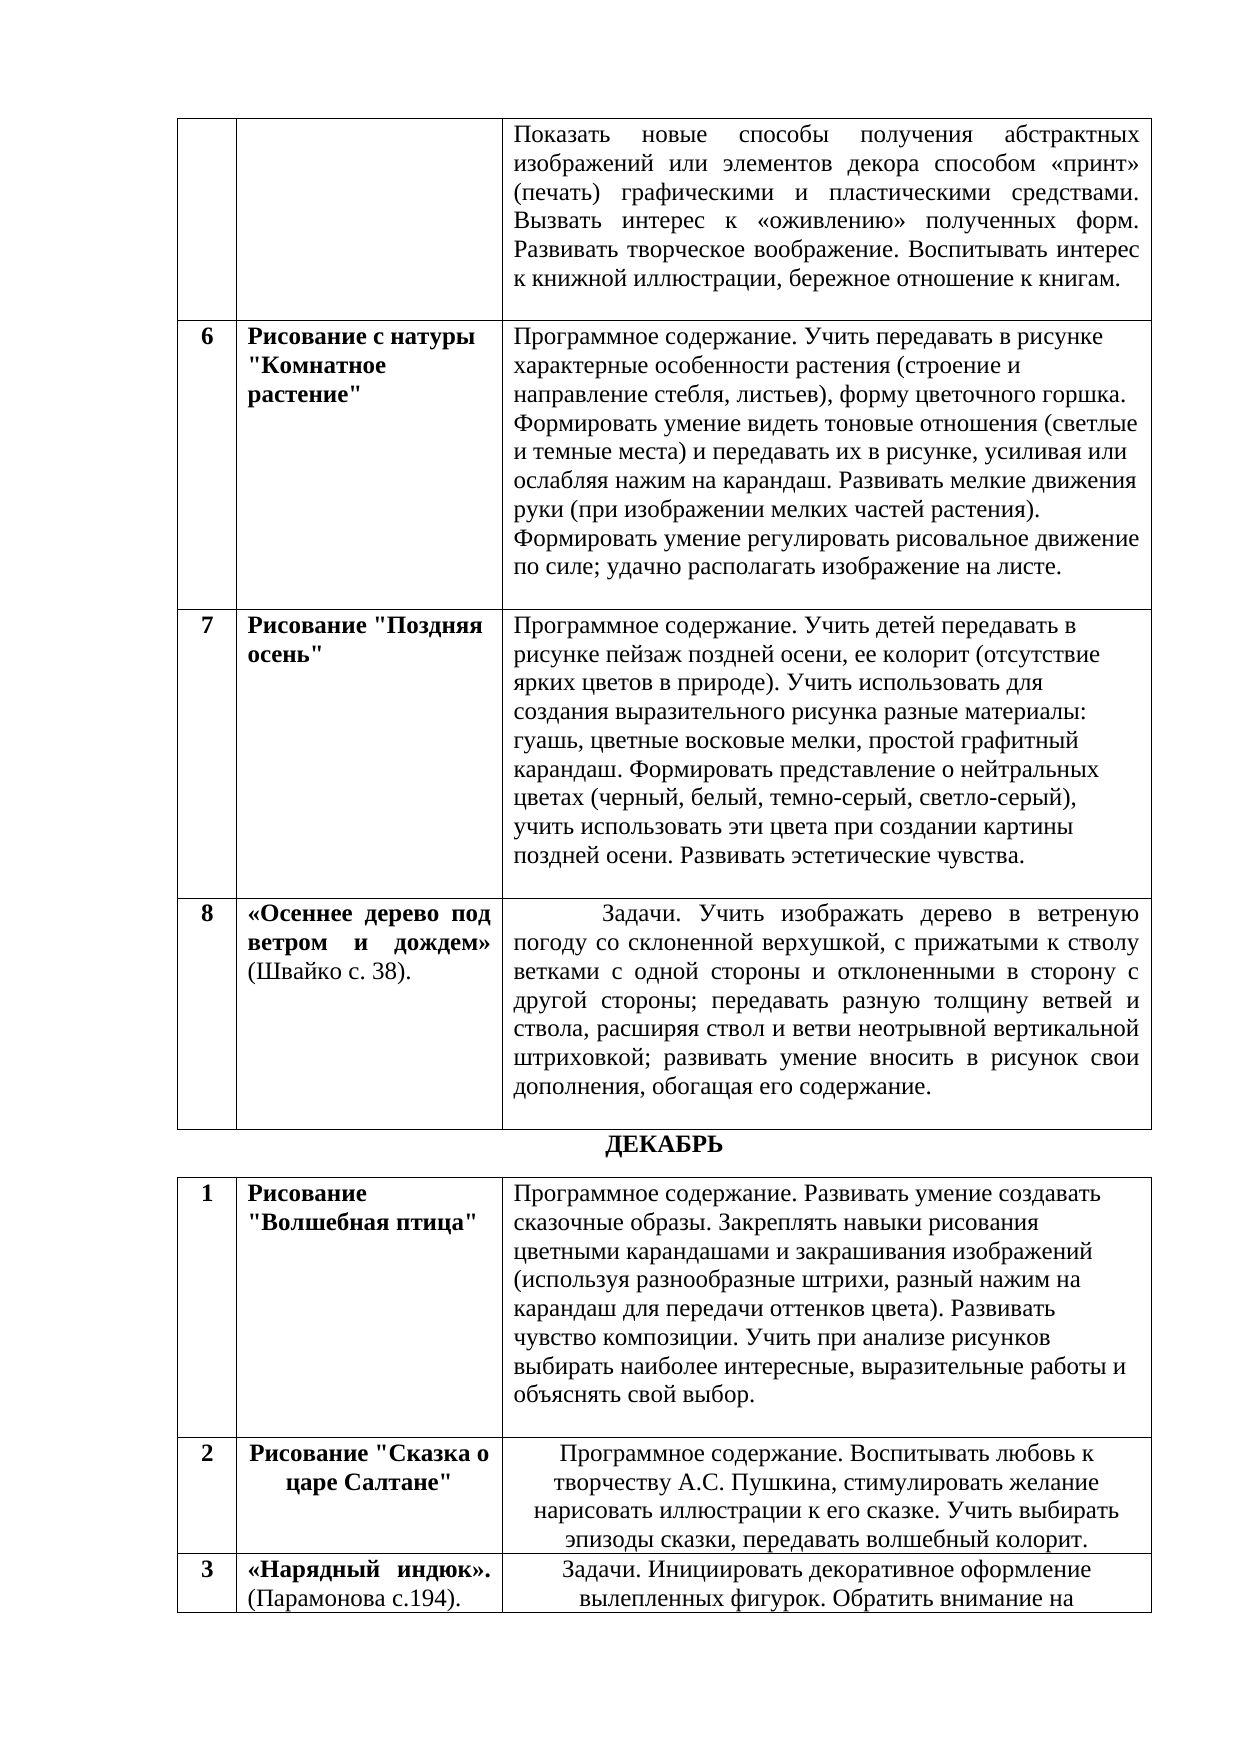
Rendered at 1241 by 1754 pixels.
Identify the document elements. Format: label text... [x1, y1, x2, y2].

table_header Программное содержание. Развивать умение создавать сказочные образы. Закреплять навыки рисования цветными карандашами и закрашивания изображений (используя разнообразные штрихи, разный нажим на карандаш для передачи оттенков цвета). Развивать чувство композиции. Учить при анализе рисунков выбирать наиболее интересные, выразительные работы и объяснять свой выбор. [503, 1178, 1151, 1437]
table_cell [503, 119, 1151, 320]
table_cell 6 [178, 321, 236, 609]
table_cell 8 [178, 899, 236, 1128]
table_cell 2 [178, 1438, 236, 1553]
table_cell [503, 1554, 1151, 1612]
table_cell Рисование "Сказка о царе Салтане" [237, 1438, 502, 1553]
table_cell Рисование "Поздняя осень" [237, 610, 502, 897]
table_cell Задачи. Учить изображать дерево в ветреную погоду со склоненной верхушкой, с прижатыми к стволу ветками с одной стороны и отклоненными в сторону с другой стороны; передавать разную толщину ветвей и ствола, расширяя ствол и ветви неотрывной вертикальной штриховкой; развивать умение вносить в рисунок свои дополнения, обогащая его содержание. [503, 899, 1151, 1128]
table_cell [237, 1554, 502, 1612]
table_cell Программное содержание. Воспитывать любовь к творчеству А.С. Пушкина, стимулировать желание нарисовать иллюстрации к его сказке. Учить выбирать эпизоды сказки, передавать волшебный колорит. [503, 1438, 1151, 1553]
table_cell «Осеннее дерево под ветром и дождем» (Швайко с. 38). [237, 899, 502, 1128]
text ДЕКАБРЬ [177, 1130, 1152, 1158]
table_cell Рисование с натуры "Комнатное растение" [237, 321, 502, 609]
table_cell 5 [178, 119, 236, 320]
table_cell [237, 119, 502, 320]
table_header Рисование "Волшебная птица" [237, 1178, 502, 1437]
table_header 1 [178, 1178, 236, 1437]
table_cell 3 [178, 1554, 236, 1612]
table_cell Программное содержание. Учить детей передавать в рисунке пейзаж поздней осени, ее колорит (отсутствие ярких цветов в природе). Учить использовать для создания выразительного рисунка разные материалы: гуашь, цветные восковые мелки, простой графитный карандаш. Формировать представление о нейтральных цветах (черный, белый, темно-серый, светло-серый), учить использовать эти цвета при создании картины поздней осени. Развивать эстетические чувства. [503, 610, 1151, 897]
table_cell Программное содержание. Учить передавать в рисунке характерные особенности растения (строение и направление стебля, листьев), форму цветочного горшка. Формировать умение видеть тоновые отношения (светлые и темные места) и передавать их в рисунке, усиливая или ослабляя нажим на карандаш. Развивать мелкие движения руки (при изображении мелких частей растения). Формировать умение регулировать рисовальное движение по силе; удачно располагать изображение на листе. [503, 321, 1151, 609]
table_cell 7 [178, 610, 236, 897]
